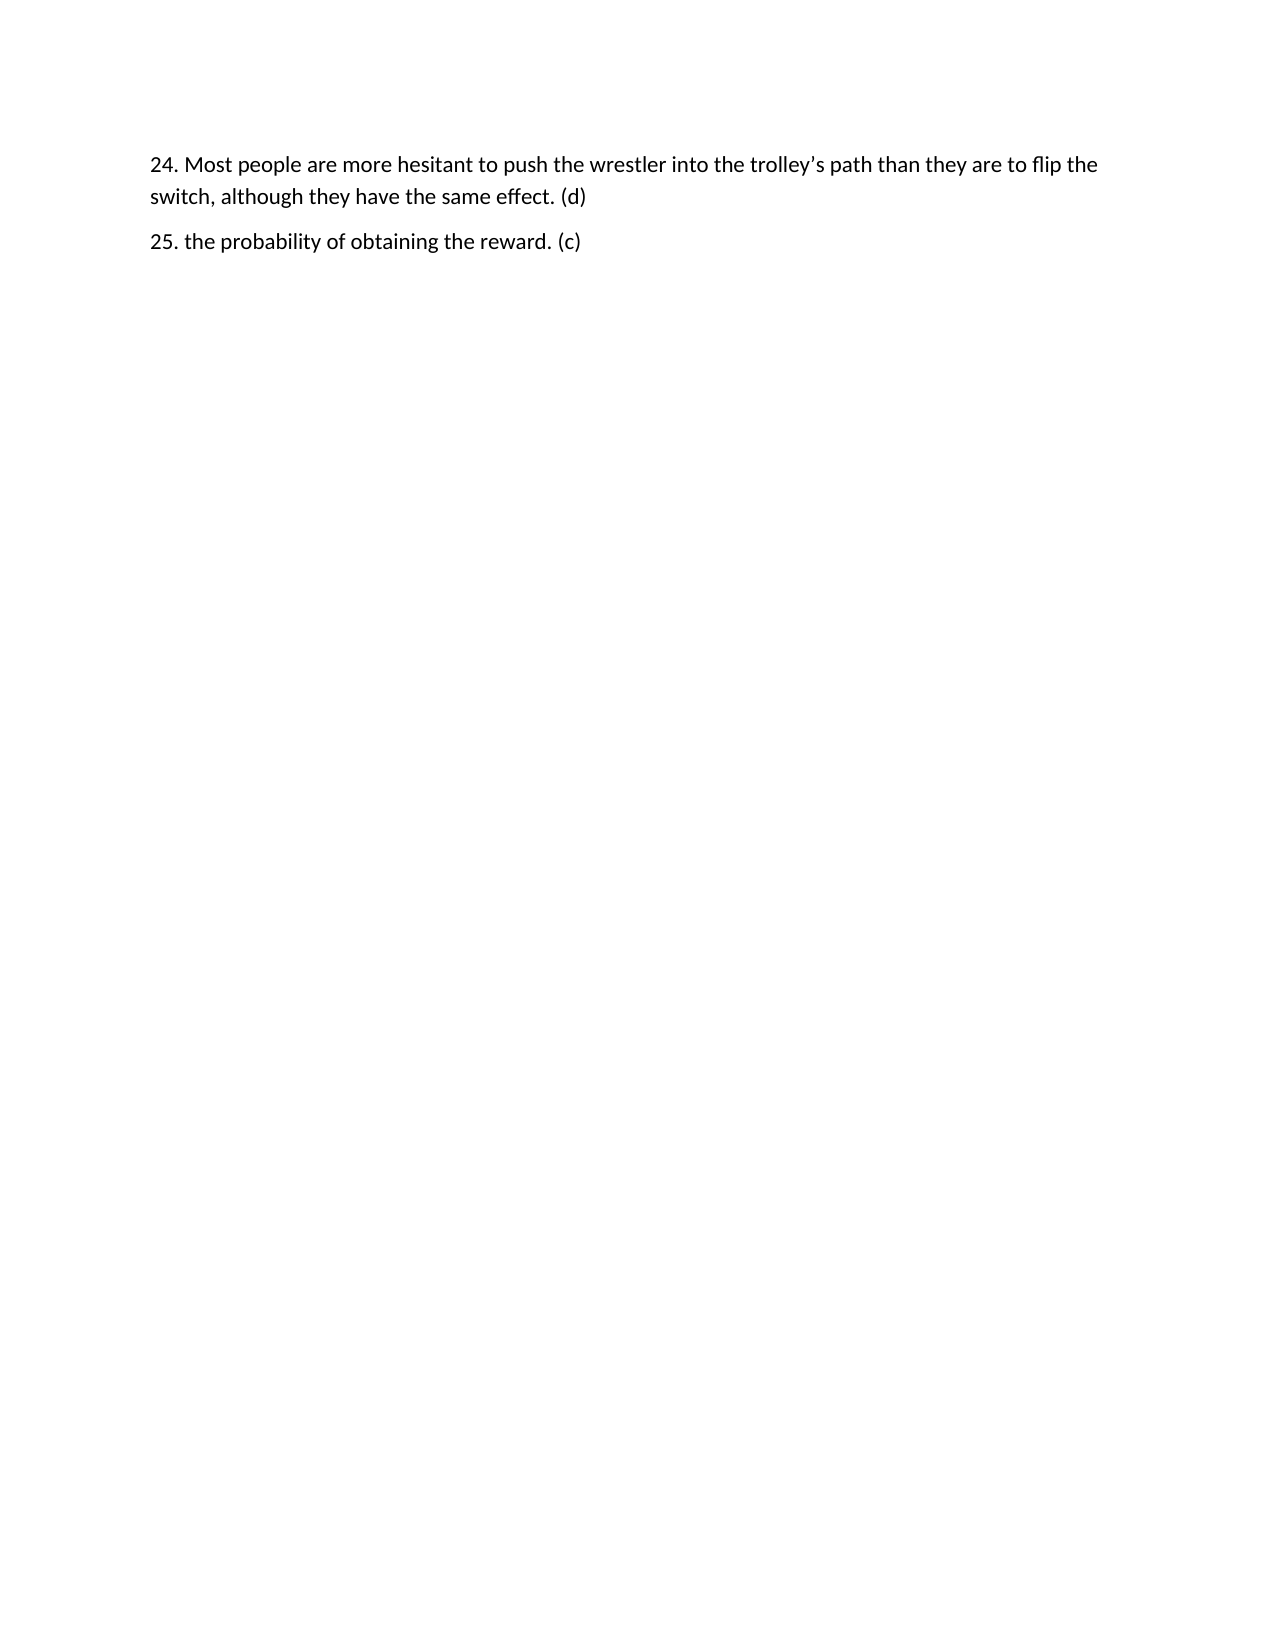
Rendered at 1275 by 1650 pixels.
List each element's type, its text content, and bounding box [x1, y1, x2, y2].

text 25. the probability of obtaining the reward. (c) [150, 227, 1125, 255]
text 24. Most people are more hesitant to push the wrestler into the trolley’s path than they are to flip the switch, although they have the same effect. (d) [150, 150, 1125, 210]
